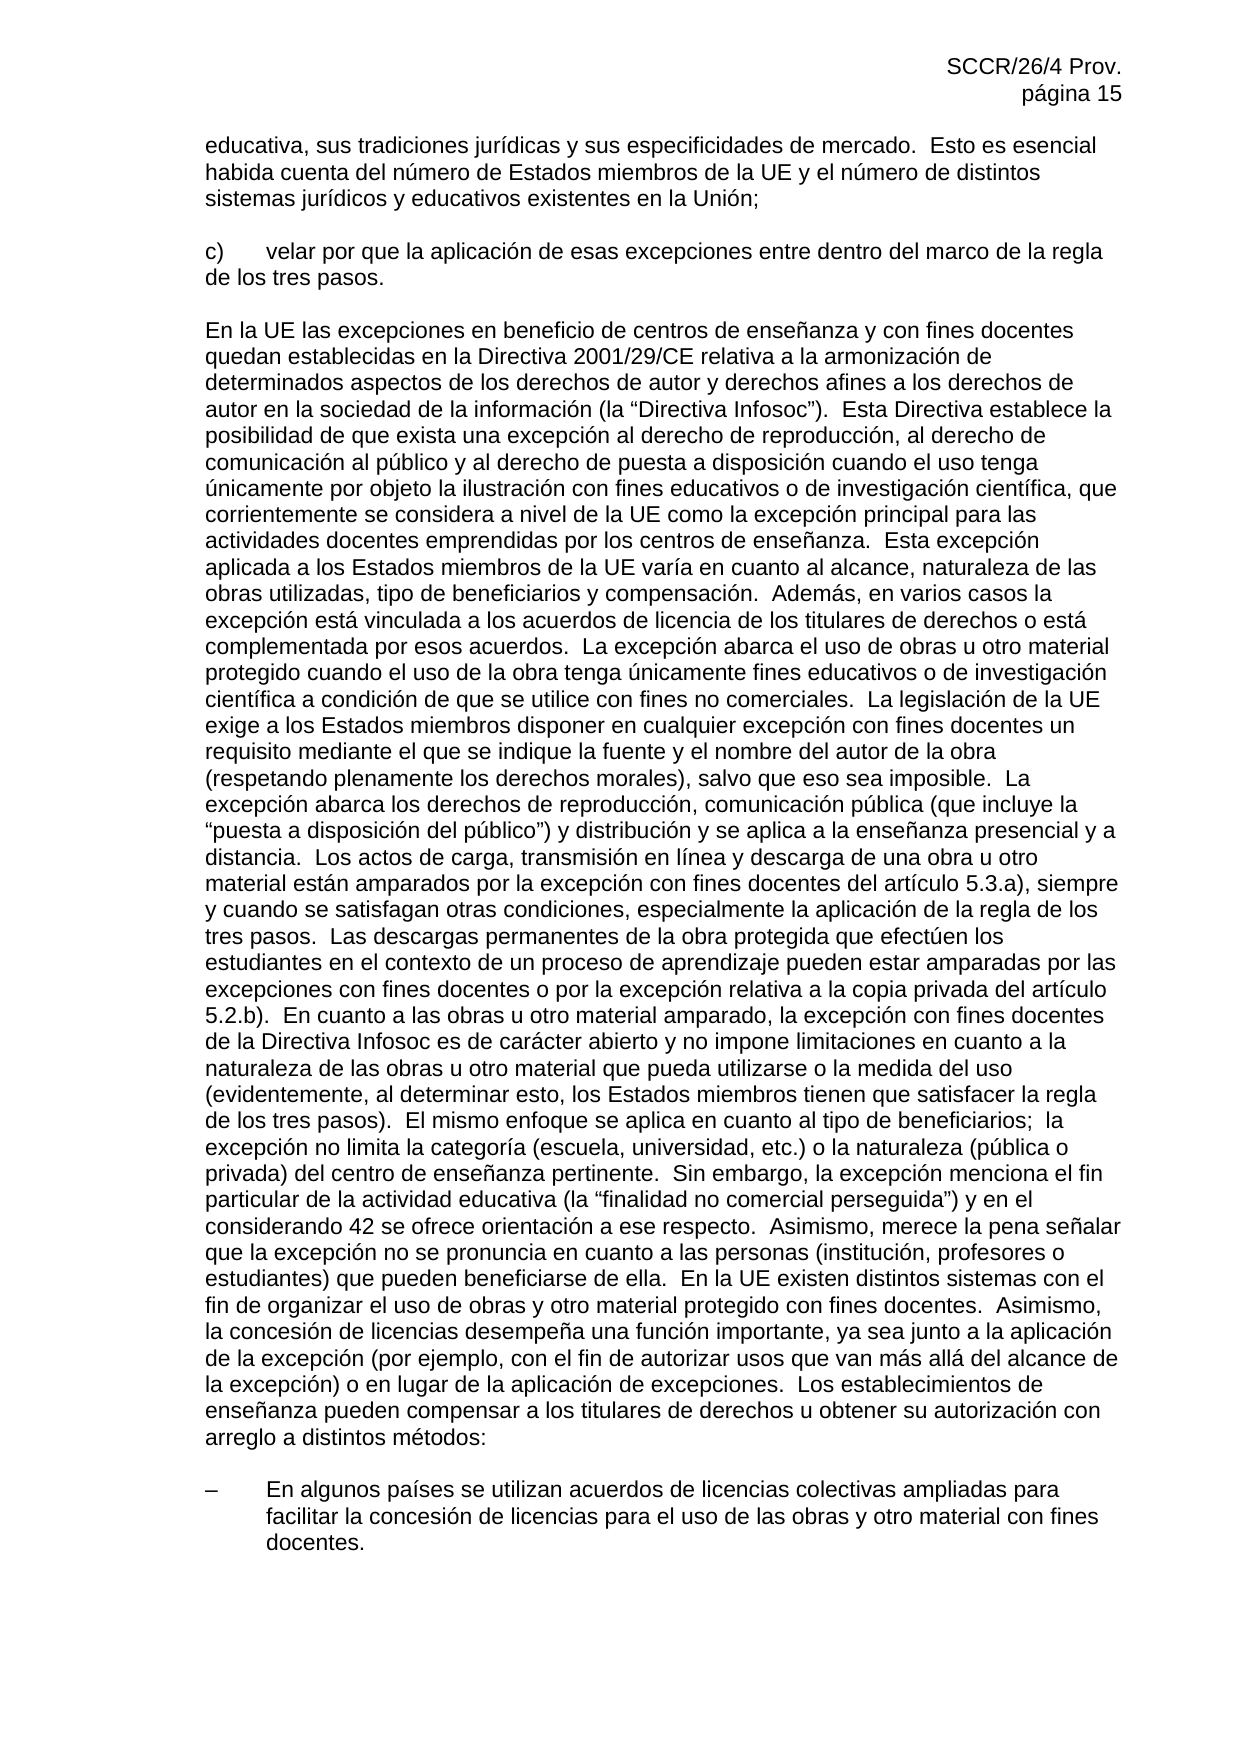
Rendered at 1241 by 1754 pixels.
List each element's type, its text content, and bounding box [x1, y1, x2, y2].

text c) velar por que la aplicación de esas excepciones entre dentro del marco de la regla de los tres pasos. [205, 238, 1122, 290]
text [205, 132, 1122, 211]
text En la UE las excepciones en beneficio de centros de enseñanza y con fines docentes quedan establecidas en la Directiva 2001/29/CE relativa a la armonización de determinados aspectos de los derechos de autor y derechos afines a los derechos de autor en la sociedad de la información (la “Directiva Infosoc”). Esta Directiva establece la posibilidad de que exista una excepción al derecho de reproducción, al derecho de comunicación al público y al derecho de puesta a disposición cuando el uso tenga únicamente por objeto la ilustración con fines educativos o de investigación científica, que corrientemente se considera a nivel de la UE como la excepción principal para las actividades docentes emprendidas por los centros de enseñanza. Esta excepción aplicada a los Estados miembros de la UE varía en cuanto al alcance, naturaleza de las obras utilizadas, tipo de beneficiarios y compensación. Además, en varios casos la excepción está vinculada a los acuerdos de licencia de los titulares de derechos o está complementada por esos acuerdos. La excepción abarca el uso de obras u otro material protegido cuando el uso de la obra tenga únicamente fines educativos o de investigación científica a condición de que se utilice con fines no comerciales. La legislación de la UE exige a los Estados miembros disponer en cualquier excepción con fines docentes un requisito mediante el que se indique la fuente y el nombre del autor de la obra (respetando plenamente los derechos morales), salvo que eso sea imposible. La excepción abarca los derechos de reproducción, comunicación pública (que incluye la “puesta a disposición del público”) y distribución y se aplica a la enseñanza presencial y a distancia. Los actos de carga, transmisión en línea y descarga de una obra u otro material están amparados por la excepción con fines docentes del artículo 5.3.a), siempre y cuando se satisfagan otras condiciones, especialmente la aplicación de la regla de los tres pasos. Las descargas permanentes de la obra protegida que efectúen los estudiantes en el contexto de un proceso de aprendizaje pueden estar amparadas por las excepciones con fines docentes o por la excepción relativa a la copia privada del artículo 5.2.b). En cuanto a las obras u otro material amparado, la excepción con fines docentes de la Directiva Infosoc es de carácter abierto y no impone limitaciones en cuanto a la naturaleza de las obras u otro material que pueda utilizarse o la medida del uso (evidentemente, al determinar esto, los Estados miembros tienen que satisfacer la regla de los tres pasos). El mismo enfoque se aplica en cuanto al tipo de beneficiarios; la excepción no limita la categoría (escuela, universidad, etc.) o la naturaleza (pública o privada) del centro de enseñanza pertinente. Sin embargo, la excepción menciona el fin particular de la actividad educativa (la “finalidad no comercial perseguida”) y en el considerando 42 se ofrece orientación a ese respecto. Asimismo, merece la pena señalar que la excepción no se pronuncia en cuanto a las personas (institución, profesores o estudiantes) que pueden beneficiarse de ella. En la UE existen distintos sistemas con el fin de organizar el uso de obras y otro material protegido con fines docentes. Asimismo, la concesión de licencias desempeña una función importante, ya sea junto a la aplicación de la excepción (por ejemplo, con el fin de autorizar usos que van más allá del alcance de la excepción) o en lugar de la aplicación de excepciones. Los establecimientos de enseñanza pueden compensar a los titulares de derechos u obtener su autorización con arreglo a distintos métodos: [205, 317, 1122, 1450]
text – En algunos países se utilizan acuerdos de licencias colectivas ampliadas para facilitar la concesión de licencias para el uso de las obras y otro material con fines docentes. [205, 1476, 1122, 1555]
